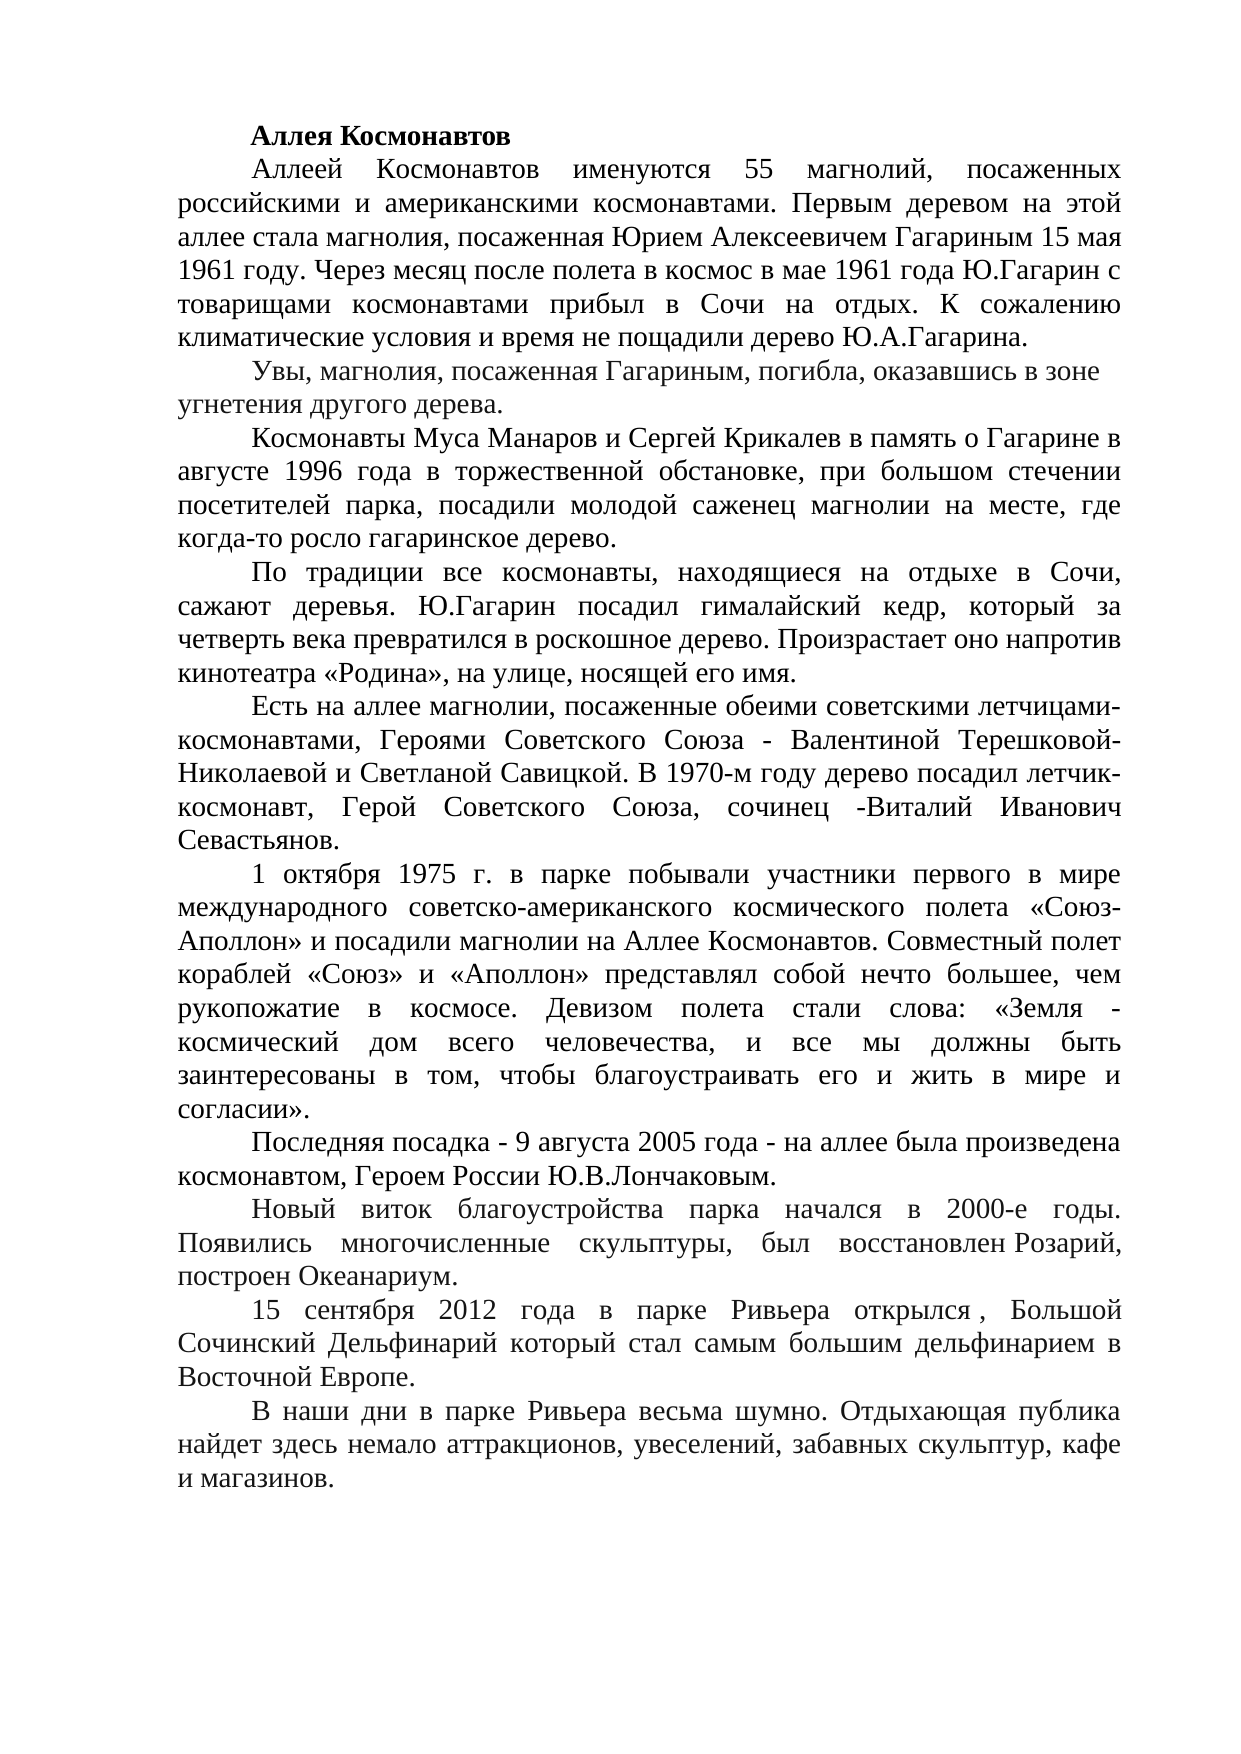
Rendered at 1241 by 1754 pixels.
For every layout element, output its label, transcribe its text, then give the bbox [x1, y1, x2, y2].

subtitle Аллея Космонавтов [177, 118, 1122, 152]
text Есть на аллее магнолии, посаженные обеими советскими летчицами-космонавтами, Героями Советского Союза - Валентиной Терешковой-Николаевой и Светланой Савицкой. В 1970-м году дерево посадил летчик-космонавт, Герой Советского Союза, сочинец -Виталий Иванович Севастьянов. [177, 688, 1122, 856]
text Новый виток благоустройства парка начался в 2000-е годы. Появились многочисленные скульптуры, был восстановлен Розарий, построен Океанариум. [177, 1191, 1122, 1292]
text По традиции все космонавты, находящиеся на отдыхе в Сочи, сажают деревья. Ю.Гагарин посадил гималайский кедр, который за четверть века превратился в роскошное дерево. Произрастает оно напротив кинотеатра «Родина», на улице, носящей его имя. [177, 554, 1122, 688]
text Аллеей Космонавтов именуются 55 магнолий, посаженных российскими и американскими космонавтами. Первым деревом на этой аллее стала магнолия, посаженная Юрием Алексеевичем Гагариным 15 мая 1961 году. Через месяц после полета в космос в мае 1961 года Ю.Гагарин с товарищами космонавтами прибыл в Сочи на отдых. К сожалению климатические условия и время не пощадили дерево Ю.А.Гагарина. [177, 152, 1122, 353]
text Последняя посадка - 9 августа 2005 года - на аллее была произведена космонавтом, Героем России Ю.В.Лончаковым. [177, 1124, 1122, 1191]
text Космонавты Муса Манаров и Сергей Крикалев в память о Гагарине в августе 1996 года в торжественной обстановке, при большом стечении посетителей парка, посадили молодой саженец магнолии на месте, где когда-то росло гагаринское дерево. [177, 420, 1122, 554]
text 1 октября 1975 г. в парке побывали участники первого в мире международного советско-американского космического полета «Союз-Аполлон» и посадили магнолии на Аллее Космонавтов. Совместный полет кораблей «Союз» и «Аполлон» представлял собой нечто большее, чем рукопожатие в космосе. Девизом полета стали слова: «Земля - космический дом всего человечества, и все мы должны быть заинтересованы в том, чтобы благоустраивать его и жить в мире и согласии». [177, 856, 1122, 1124]
text Увы, магнолия, посаженная Гагариным, погибла, оказавшись в зоне угнетения другого дерева. [177, 353, 1122, 420]
text 15 сентября 2012 года в парке Ривьера открылся , Большой Сочинский Дельфинарий который стал самым большим дельфинарием в Восточной Европе. [177, 1292, 1122, 1393]
text В наши дни в парке Ривьера весьма шумно. Отдыхающая публика найдет здесь немало аттракционов, увеселений, забавных скульптур, кафе и магазинов. [177, 1393, 1122, 1493]
